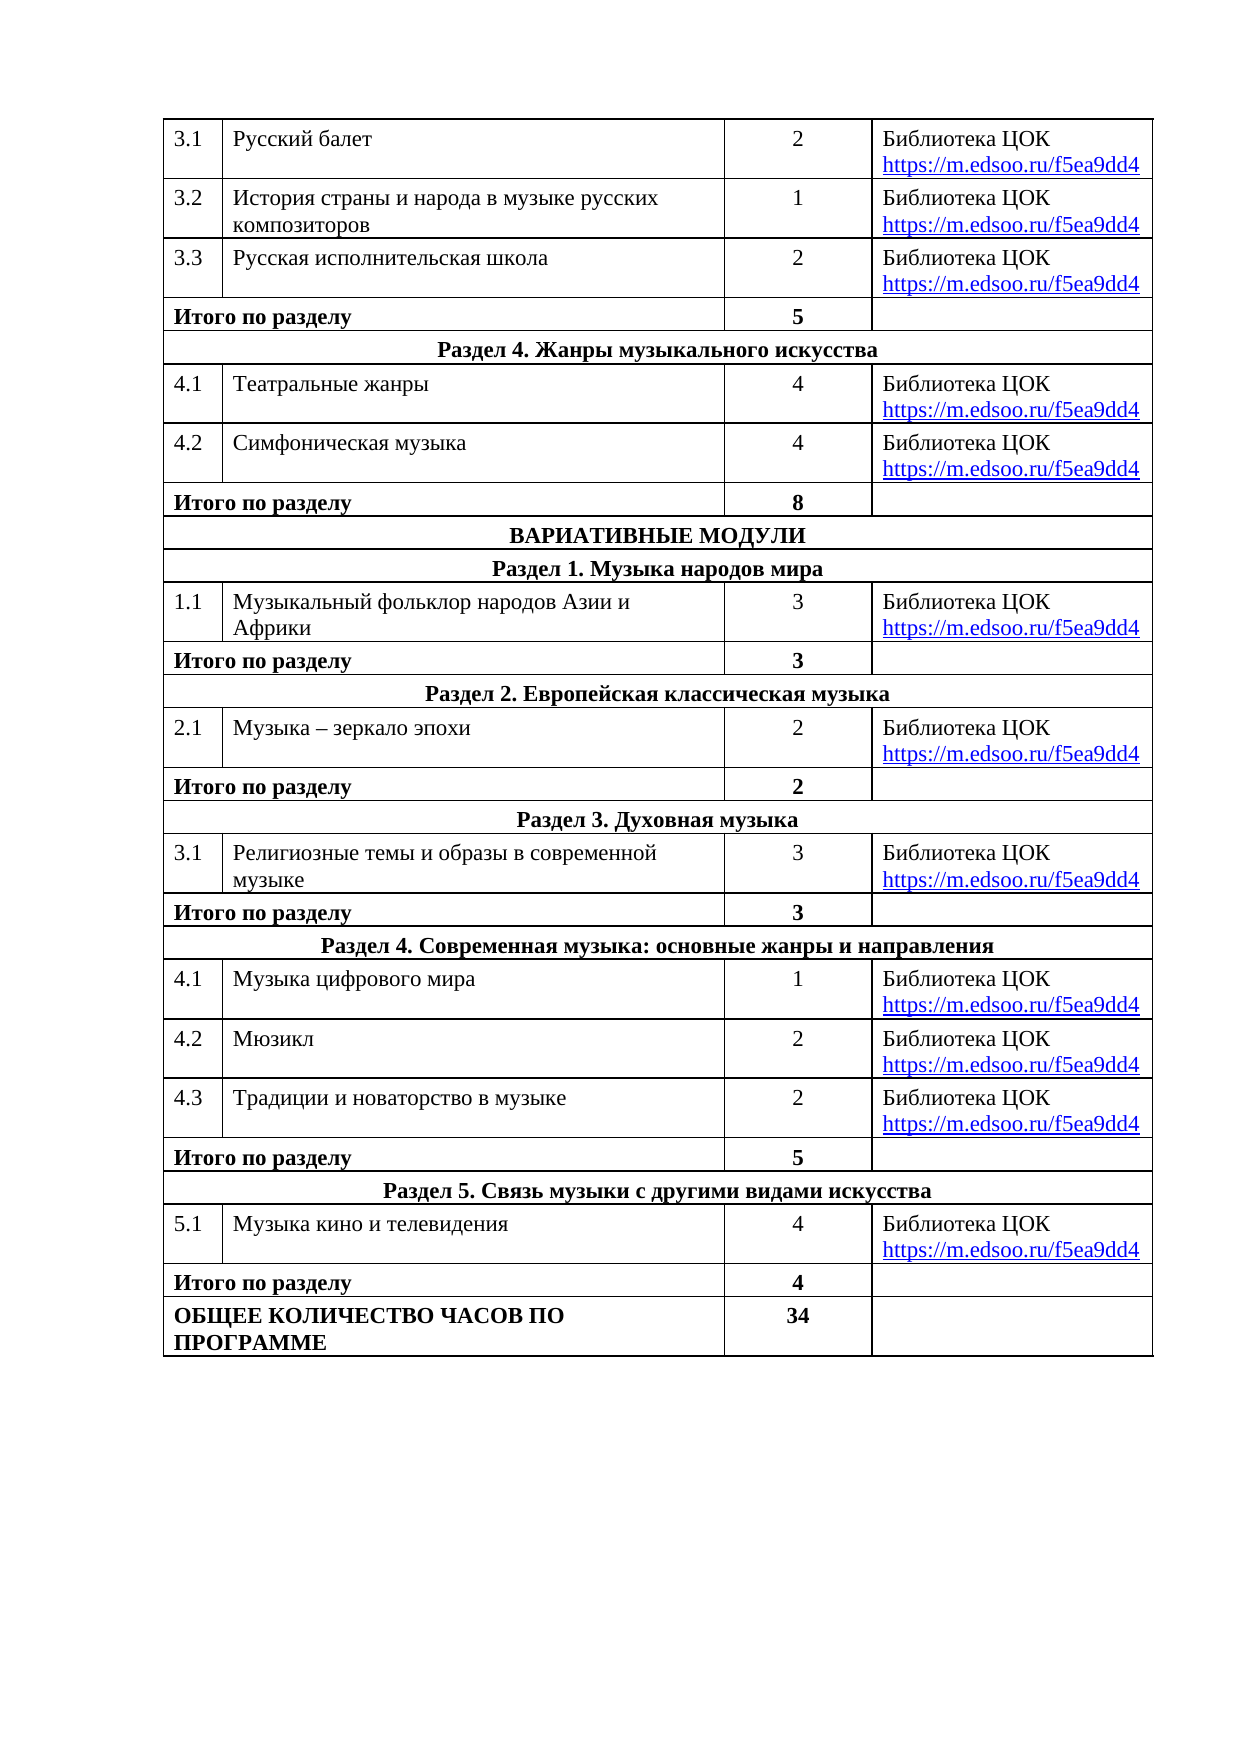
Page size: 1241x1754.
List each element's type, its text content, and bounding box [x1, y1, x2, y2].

table_cell [873, 1138, 1152, 1170]
table_cell 4.1 [164, 365, 222, 422]
table_cell 3 [725, 583, 871, 641]
table_cell 4.2 [164, 1020, 222, 1077]
table_cell 4 [725, 365, 871, 422]
table_cell 1 [725, 179, 871, 237]
table_cell Библиотека ЦОК https://m.edsoo.ru/f5ea9dd4 [873, 365, 1152, 422]
table_cell 2 [725, 1079, 871, 1137]
table_cell Русская исполнительская школа [223, 239, 724, 297]
table_cell Театральные жанры [223, 365, 724, 422]
table_cell [873, 298, 1152, 330]
table_cell 3.1 [164, 834, 222, 892]
table_cell Музыкальный фольклор народов Азии и Африки [223, 583, 724, 641]
table_cell Мюзикл [223, 1020, 724, 1077]
table_cell [873, 642, 1152, 674]
table_cell Раздел 4. Жанры музыкального искусства [164, 331, 1152, 363]
table_cell [873, 768, 1152, 799]
table_cell Раздел 4. Современная музыка: основные жанры и направления [164, 927, 1152, 958]
table_cell Музыка кино и телевидения [223, 1205, 724, 1262]
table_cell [873, 179, 1152, 237]
table_cell 4 [725, 424, 871, 482]
table_cell Итого по разделу [164, 483, 724, 515]
table_cell Библиотека ЦОК https://m.edsoo.ru/f5ea9dd4 [873, 960, 1152, 1018]
table_cell 4.3 [164, 1079, 222, 1137]
table_cell Итого по разделу [164, 894, 724, 925]
table_cell Библиотека ЦОК https://m.edsoo.ru/f5ea9dd4 [873, 239, 1152, 297]
table_cell 3 [725, 894, 871, 925]
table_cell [873, 120, 1152, 178]
table_cell Музыка – зеркало эпохи [223, 708, 724, 766]
table_cell Библиотека ЦОК https://m.edsoo.ru/f5ea9dd4 [873, 834, 1152, 892]
table_cell 3 [725, 834, 871, 892]
table_cell Симфоническая музыка [223, 424, 724, 482]
table_cell 3.1 [164, 120, 222, 178]
table_cell 3 [725, 642, 871, 674]
table_cell ОБЩЕЕ КОЛИЧЕСТВО ЧАСОВ ПО ПРОГРАММЕ [164, 1297, 724, 1355]
table_cell Итого по разделу [164, 768, 724, 799]
table_cell 1.1 [164, 583, 222, 641]
table_cell Религиозные темы и образы в современной музыке [223, 834, 724, 892]
table_cell 1 [725, 960, 871, 1018]
table_cell 4 [725, 1264, 871, 1296]
table_cell 3.2 [164, 179, 222, 237]
table_cell 34 [725, 1297, 871, 1355]
table_cell 4.2 [164, 424, 222, 482]
table_cell 2 [725, 768, 871, 799]
table_cell ВАРИАТИВНЫЕ МОДУЛИ [164, 517, 1152, 548]
table_cell Раздел 3. Духовная музыка [164, 801, 1152, 833]
table_cell Библиотека ЦОК https://m.edsoo.ru/f5ea9dd4 [873, 708, 1152, 766]
table_cell 2 [725, 239, 871, 297]
table_cell 2.1 [164, 708, 222, 766]
table_cell Библиотека ЦОК https://m.edsoo.ru/f5ea9dd4 [873, 1205, 1152, 1262]
table_cell 2 [725, 708, 871, 766]
table_cell История страны и народа в музыке русских композиторов [223, 179, 724, 237]
table_cell Итого по разделу [164, 642, 724, 674]
table_cell Традиции и новаторство в музыке [223, 1079, 724, 1137]
table_cell Музыка цифрового мира [223, 960, 724, 1018]
table_cell 3.3 [164, 239, 222, 297]
table_cell 5 [725, 298, 871, 330]
table_cell 5.1 [164, 1205, 222, 1262]
table_cell 8 [725, 483, 871, 515]
table_cell Раздел 5. Связь музыки с другими видами искусства [164, 1172, 1152, 1203]
table_cell Библиотека ЦОК https://m.edsoo.ru/f5ea9dd4 [873, 1079, 1152, 1137]
table_cell Раздел 2. Европейская классическая музыка [164, 675, 1152, 707]
table_cell Библиотека ЦОК https://m.edsoo.ru/f5ea9dd4 [873, 583, 1152, 641]
table_cell 4.1 [164, 960, 222, 1018]
table_cell [873, 1264, 1152, 1296]
table_cell [873, 894, 1152, 925]
table_cell Библиотека ЦОК https://m.edsoo.ru/f5ea9dd4 [873, 424, 1152, 482]
table_cell Библиотека ЦОК https://m.edsoo.ru/f5ea9dd4 [873, 1020, 1152, 1077]
table_cell [873, 1297, 1152, 1355]
table_cell 2 [725, 1020, 871, 1077]
table_cell 4 [725, 1205, 871, 1262]
table_cell Раздел 1. Музыка народов мира [164, 550, 1152, 581]
table_cell Русский балет [223, 120, 724, 178]
table_cell [873, 483, 1152, 515]
table_cell Итого по разделу [164, 1138, 724, 1170]
table_cell Итого по разделу [164, 1264, 724, 1296]
table_cell 5 [725, 1138, 871, 1170]
table_cell Итого по разделу [164, 298, 724, 330]
table_cell 2 [725, 120, 871, 178]
